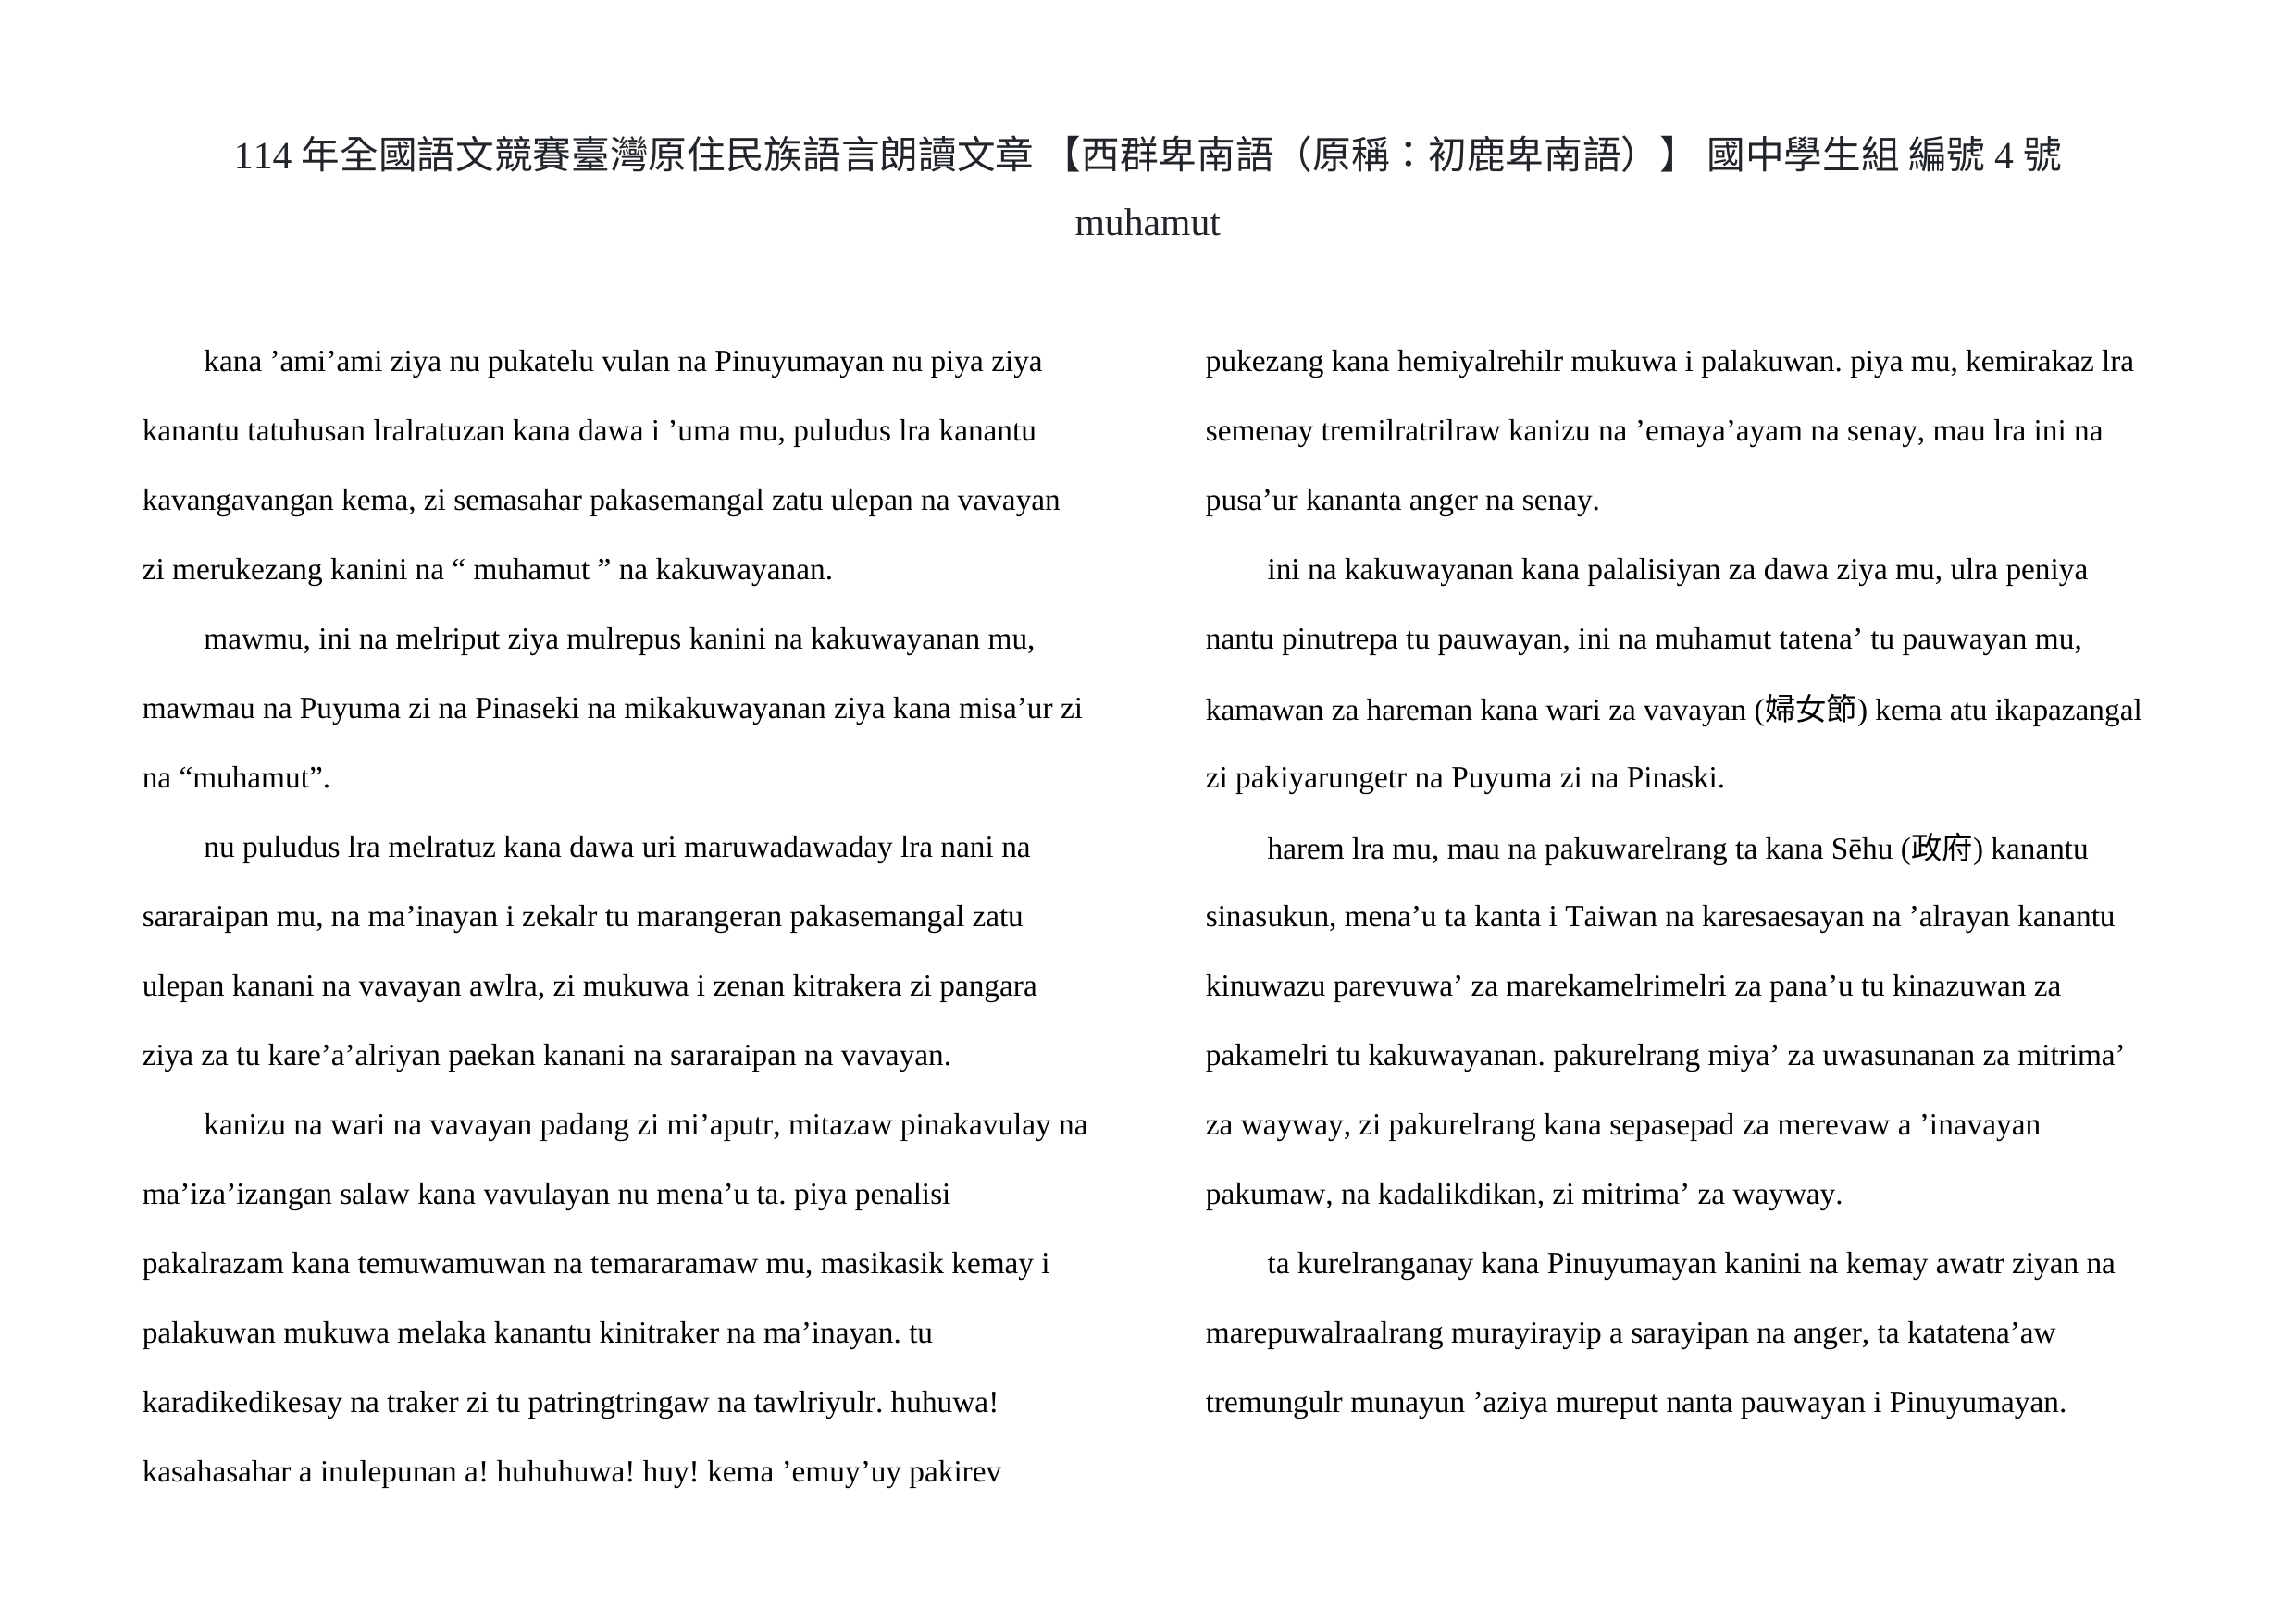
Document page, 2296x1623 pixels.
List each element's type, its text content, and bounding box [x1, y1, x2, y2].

text ini na kakuwayanan kana palalisiyan za dawa ziya mu, ulra peniya nantu pinutrepa tu pauwayan, ini na muhamut tatena’ tu pauwayan mu, kamawan za hareman kana wari za vavayan (婦女節) kema atu ikapazangal zi pakiyarungetr na Puyuma zi na Pinaski. [1206, 534, 2153, 812]
text muhamut [142, 187, 2153, 256]
text kana ’ami’ami ziya nu pukatelu vulan na Pinuyumayan nu piya ziya kanantu tatuhusan lralratuzan kana dawa i ’uma mu, puludus lra kanantu kavangavangan kema, zi semasahar pakasemangal zatu ulepan na vavayan zi merukezang kanini na “ muhamut ” na kakuwayanan. [142, 326, 1090, 603]
text 114 年全國語文競賽臺灣原住民族語言朗讀文章 【西群卑南語（原稱：初鹿卑南語）】 國中學生組 編號 4 號 [142, 118, 2153, 187]
text harem lra mu, mau na pakuwarelrang ta kana Sēhu (政府) kanantu sinasukun, mena’u ta kanta i Taiwan na karesaesayan na ’alrayan kanantu kinuwazu parevuwa’ za marekamelrimelri za pana’u tu kinazuwan za pakamelri tu kakuwayanan. pakurelrang miya’ za uwasunanan za mitrima’ za wayway, zi pakurelrang kana sepasepad za merevaw a ’inavayan pakumaw, na kadalikdikan, zi mitrima’ za wayway. [1206, 812, 2153, 1228]
text mawmu, ini na melriput ziya mulrepus kanini na kakuwayanan mu, mawmau na Puyuma zi na Pinaseki na mikakuwayanan ziya kana misa’ur zi na “muhamut”. [142, 603, 1090, 812]
text nu puludus lra melratuz kana dawa uri maruwadawaday lra nani na sararaipan mu, na ma’inayan i zekalr tu marangeran pakasemangal zatu ulepan kanani na vavayan awlra, zi mukuwa i zenan kitrakera zi pangara ziya za tu kare’a’alriyan paekan kanani na sararaipan na vavayan. [142, 812, 1090, 1089]
text kanizu na wari na vavayan padang zi mi’aputr, mitazaw pinakavulay na ma’iza’izangan salaw kana vavulayan nu mena’u ta. piya penalisi pakalrazam kana temuwamuwan na temararamaw mu, masikasik kemay i palakuwan mukuwa melaka kanantu kinitraker na ma’inayan. tu karadikedikesay na traker zi tu patringtringaw na tawlriyulr. huhuwa! kasahasahar a inulepunan a! huhuhuwa! huy! kema ’emuy’uy pakirev pukezang kana hemiyalrehilr mukuwa i palakuwan. piya mu, kemirakaz lra semenay tremilratrilraw kanizu na ’emaya’ayam na senay, mau lra ini na pusa’ur kananta anger na senay. [1206, 326, 2153, 534]
text kanizu na wari na vavayan padang zi mi’aputr, mitazaw pinakavulay na ma’iza’izangan salaw kana vavulayan nu mena’u ta. piya penalisi pakalrazam kana temuwamuwan na temararamaw mu, masikasik kemay i palakuwan mukuwa melaka kanantu kinitraker na ma’inayan. tu karadikedikesay na traker zi tu patringtringaw na tawlriyulr. huhuwa! kasahasahar a inulepunan a! huhuhuwa! huy! kema ’emuy’uy pakirev pukezang kana hemiyalrehilr mukuwa i palakuwan. piya mu, kemirakaz lra semenay tremilratrilraw kanizu na ’emaya’ayam na senay, mau lra ini na pusa’ur kananta anger na senay. [142, 1089, 1090, 1505]
text ta kurelranganay kana Pinuyumayan kanini na kemay awatr ziyan na marepuwalraalrang murayirayip a sarayipan na anger, ta katatena’aw tremungulr munayun ’aziya mureput nanta pauwayan i Pinuyumayan. [1206, 1228, 2153, 1436]
